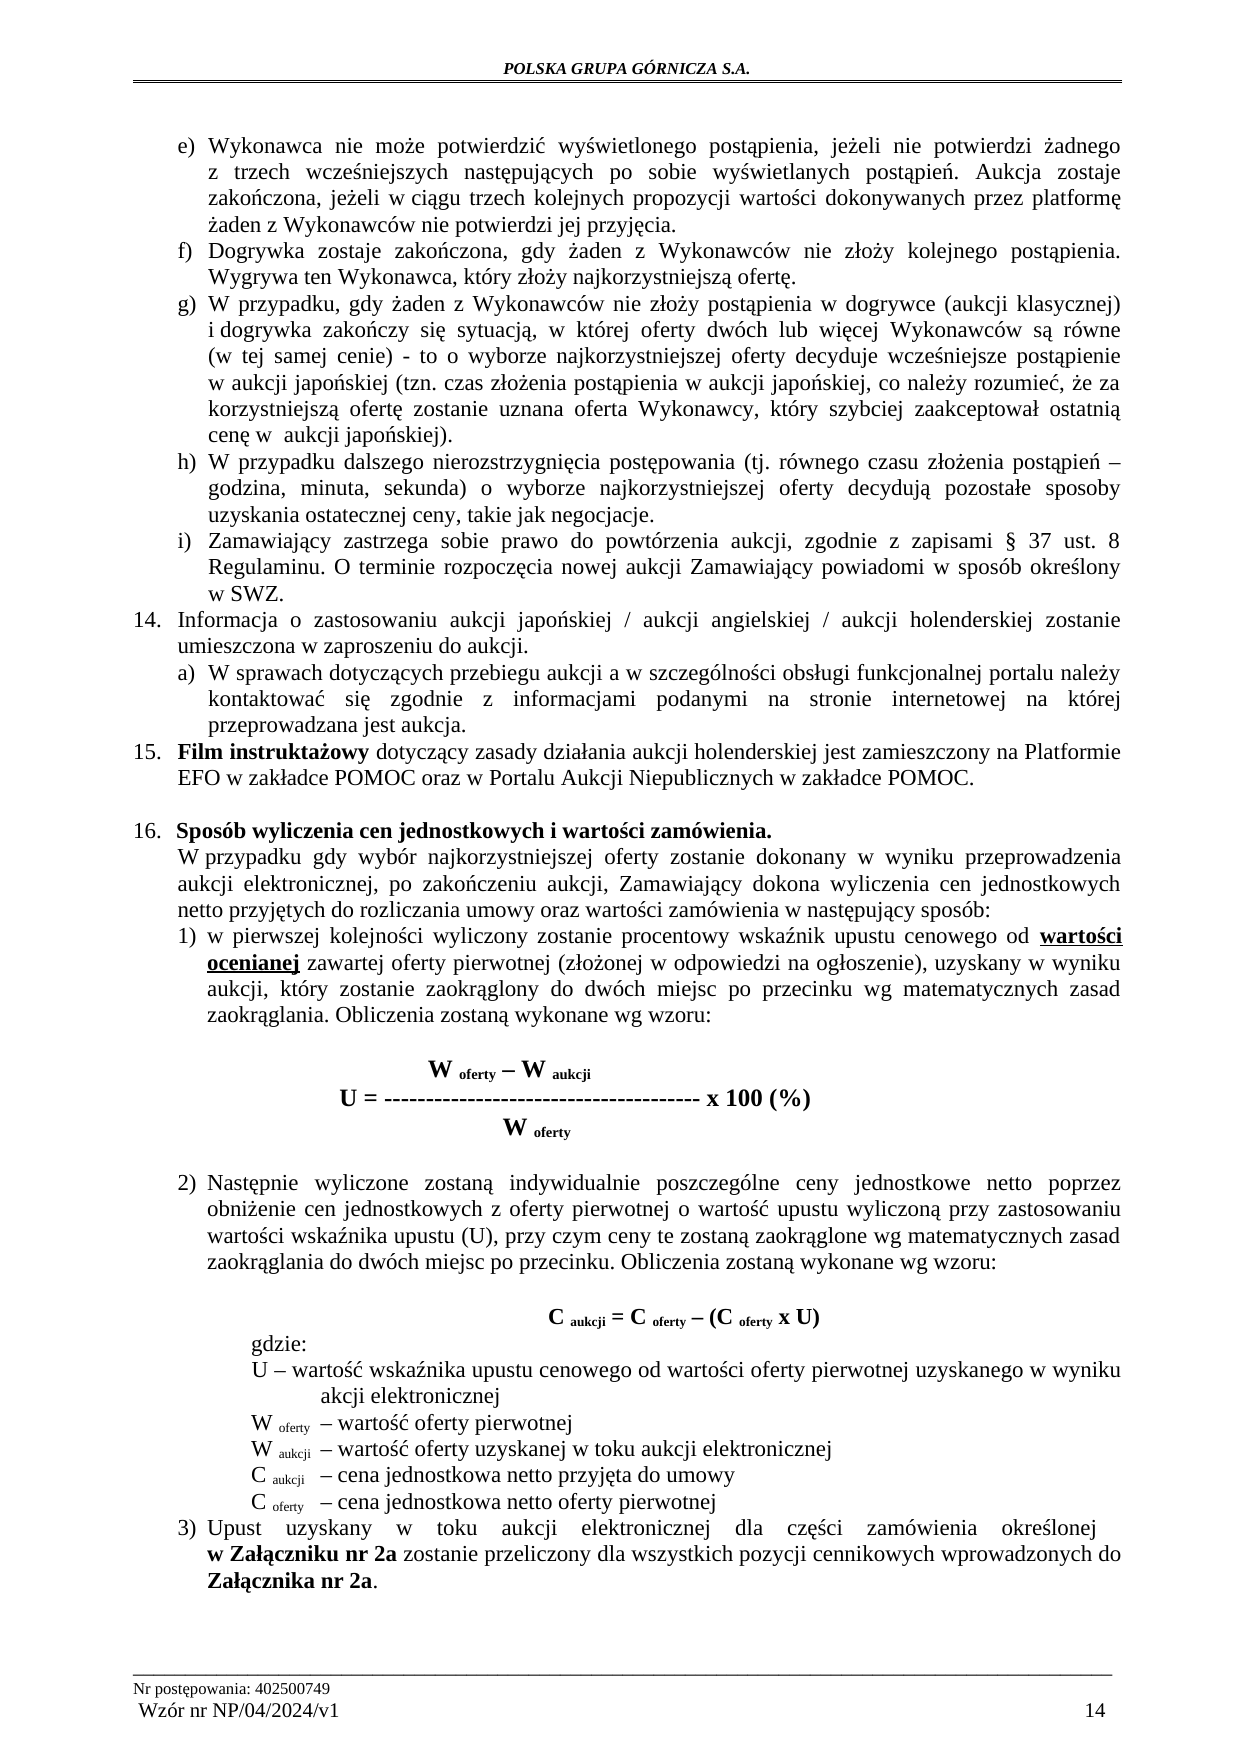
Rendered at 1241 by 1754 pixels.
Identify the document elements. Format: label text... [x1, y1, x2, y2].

list Dogrywka zostaje zakończona, gdy żaden z Wykonawców nie złoży kolejnego postąpienia. Wygrywa ten Wykonawca, który złoży najkorzystniejszą ofertę. [177, 237, 1122, 290]
text C aukcji = C oferty – (C oferty x U) [245, 1303, 1122, 1329]
list Upust uzyskany w toku aukcji elektronicznej dla części zamówienia określonej w Załączniku nr 2a zostanie przeliczony dla wszystkich pozycji cennikowych wprowadzonych do Załącznika nr 2a. [177, 1514, 1122, 1593]
text W aukcji – wartość oferty uzyskanej w toku aukcji elektronicznej [245, 1435, 1122, 1461]
list W przypadku dalszego nierozstrzygnięcia postępowania (tj. równego czasu złożenia postąpień – godzina, minuta, sekunda) o wyborze najkorzystniejszej oferty decydują pozostałe sposoby uzyskania ostatecznej ceny, takie jak negocjacje. [177, 448, 1122, 527]
list Wykonawca nie może potwierdzić wyświetlonego postąpienia, jeżeli nie potwierdzi żadnego z trzech wcześniejszych następujących po sobie wyświetlanych postąpień. Aukcja zostaje zakończona, jeżeli w ciągu trzech kolejnych propozycji wartości dokonywanych przez platformę żaden z Wykonawców nie potwierdzi jej przyjęcia. [177, 132, 1122, 237]
list W sprawach dotyczących przebiegu aukcji a w szczególności obsługi funkcjonalnej portalu należy kontaktować się zgodnie z informacjami podanymi na stronie internetowej na której przeprowadzana jest aukcja. [177, 659, 1122, 738]
text C aukcji – cena jednostkowa netto przyjęta do umowy [245, 1461, 1122, 1488]
list W przypadku, gdy żaden z Wykonawców nie złoży postąpienia w dogrywce (aukcji klasycznej) i dogrywka zakończy się sytuacją, w której oferty dwóch lub więcej Wykonawców są równe (w tej samej cenie) - to o wyborze najkorzystniejszej oferty decyduje wcześniejsze postąpienie w aukcji japońskiej (tzn. czas złożenia postąpienia w aukcji japońskiej, co należy rozumieć, że za korzystniejszą ofertę zostanie uznana oferta Wykonawcy, który szybciej zaakceptował ostatnią cenę w aukcji japońskiej). [177, 290, 1122, 448]
text W oferty [451, 1112, 1122, 1140]
list Następnie wyliczone zostaną indywidualnie poszczególne ceny jednostkowe netto poprzez obniżenie cen jednostkowych z oferty pierwotnej o wartość upustu wyliczoną przy zastosowaniu wartości wskaźnika upustu (U), przy czym ceny te zostaną zaokrąglone wg matematycznych zasad zaokrąglania do dwóch miejsc po przecinku. Obliczenia zostaną wykonane wg wzoru: [177, 1169, 1122, 1274]
list Film instruktażowy dotyczący zasady działania aukcji holenderskiej jest zamieszczony na Platformie EFO w zakładce POMOC oraz w Portalu Aukcji Niepublicznych w zakładce POMOC. [133, 738, 1122, 791]
text C oferty – cena jednostkowa netto oferty pierwotnej [245, 1488, 1122, 1514]
text W oferty – W aukcji [428, 1054, 1122, 1083]
list w pierwszej kolejności wyliczony zostanie procentowy wskaźnik upustu cenowego od wartości ocenianej zawartej oferty pierwotnej (złożonej w odpowiedzi na ogłoszenie), uzyskany w wyniku aukcji, który zostanie zaokrąglony do dwóch miejsc po przecinku wg matematycznych zasad zaokrąglania. Obliczenia zostaną wykonane wg wzoru: [177, 922, 1122, 1028]
text W przypadku gdy wybór najkorzystniejszej oferty zostanie dokonany w wyniku przeprowadzenia aukcji elektronicznej, po zakończeniu aukcji, Zamawiający dokona wyliczenia cen jednostkowych netto przyjętych do rozliczania umowy oraz wartości zamówienia w następujący sposób: [177, 843, 1122, 922]
list Informacja o zastosowaniu aukcji japońskiej / aukcji angielskiej / aukcji holenderskiej zostanie umieszczona w zaproszeniu do aukcji. [133, 606, 1122, 659]
text U = -------------------------------------- x 100 (%) [339, 1083, 1122, 1112]
list Sposób wyliczenia cen jednostkowych i wartości zamówienia. [133, 817, 1122, 843]
text gdzie: [245, 1329, 1122, 1356]
text U – wartość wskaźnika upustu cenowego od wartości oferty pierwotnej uzyskanego w wyniku akcji elektronicznej [245, 1356, 1122, 1409]
text W oferty – wartość oferty pierwotnej [245, 1409, 1122, 1435]
list Zamawiający zastrzega sobie prawo do powtórzenia aukcji, zgodnie z zapisami § 37 ust. 8 Regulaminu. O terminie rozpoczęcia nowej aukcji Zamawiający powiadomi w sposób określony w SWZ. [177, 527, 1122, 606]
